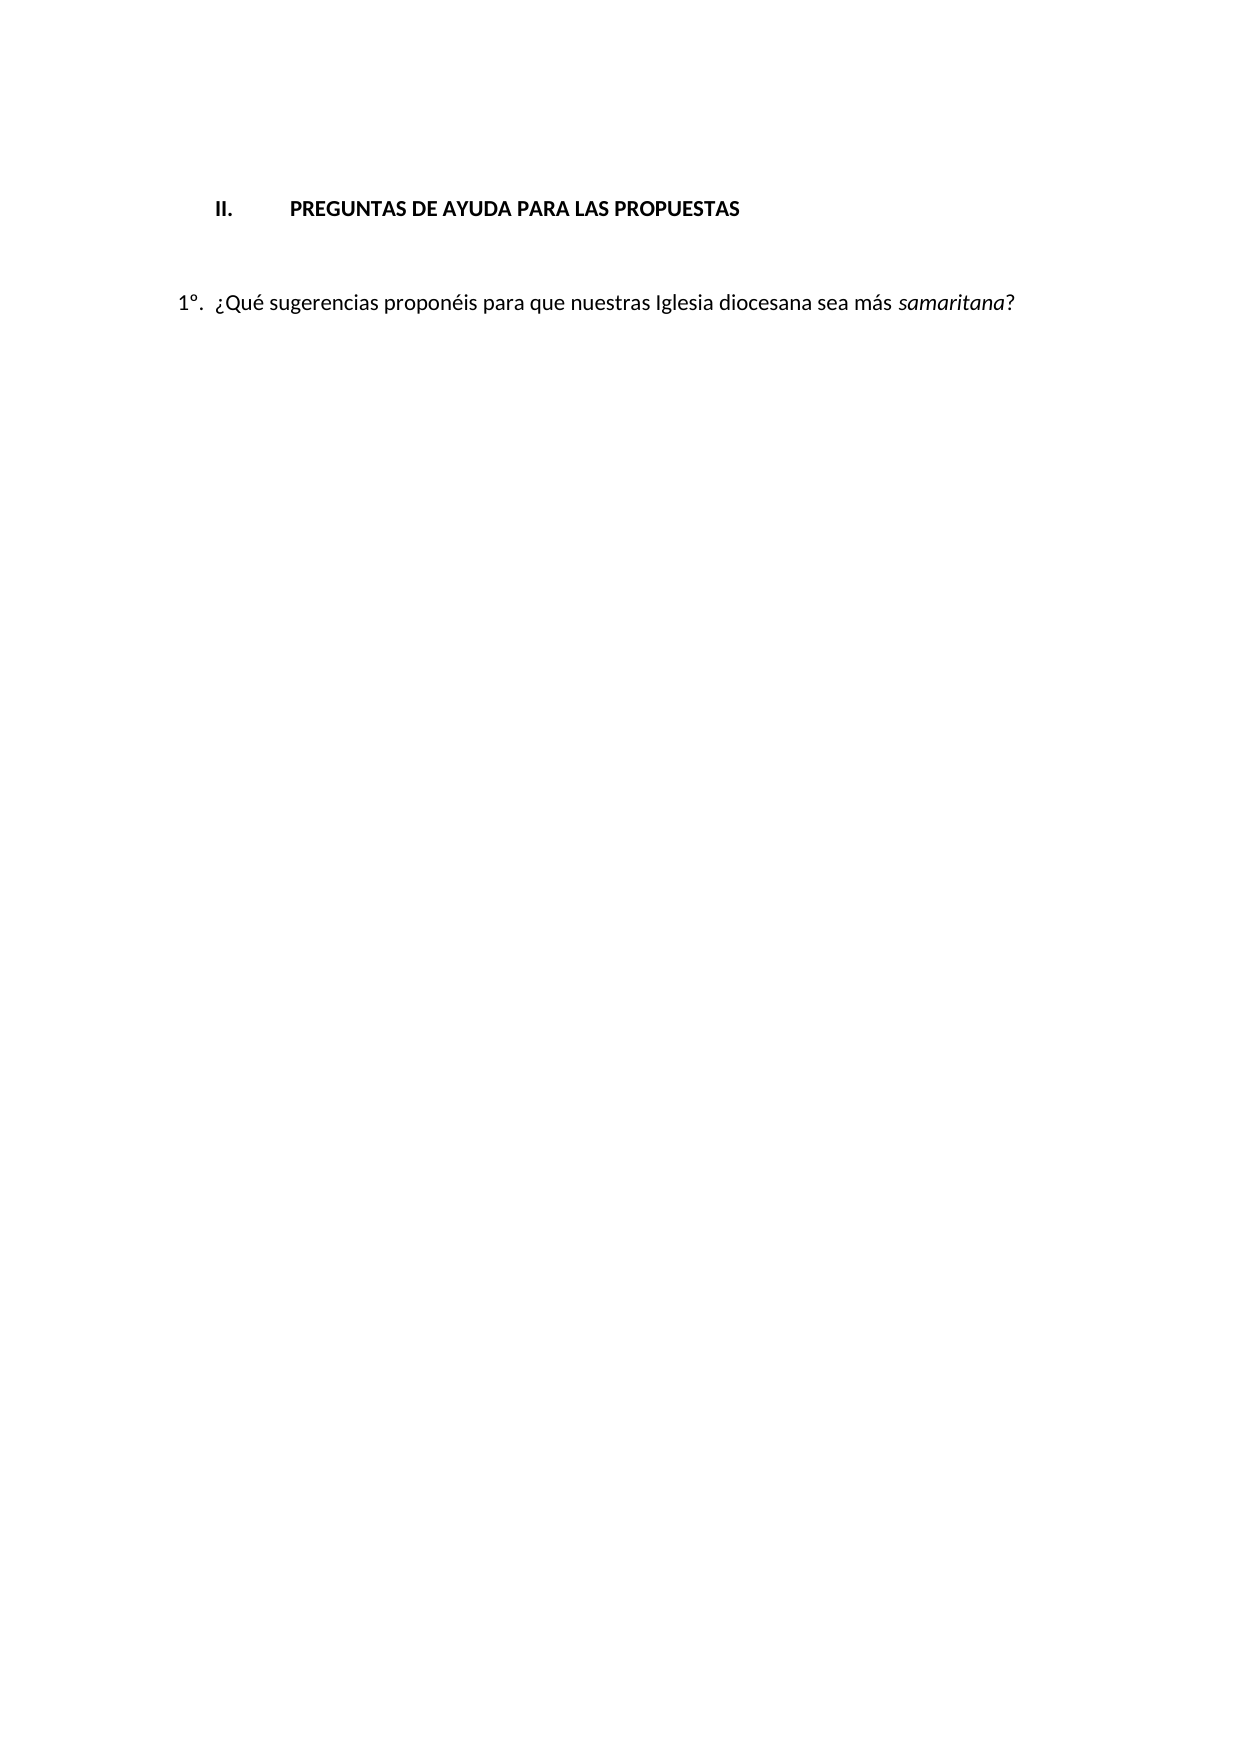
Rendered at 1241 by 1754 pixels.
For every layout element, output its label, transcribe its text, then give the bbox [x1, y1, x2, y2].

list PREGUNTAS DE AYUDA PARA LAS PROPUESTAS [215, 194, 1063, 222]
text 1º. ¿Qué sugerencias proponéis para que nuestras Iglesia diocesana sea más samaritana? [177, 288, 1063, 316]
